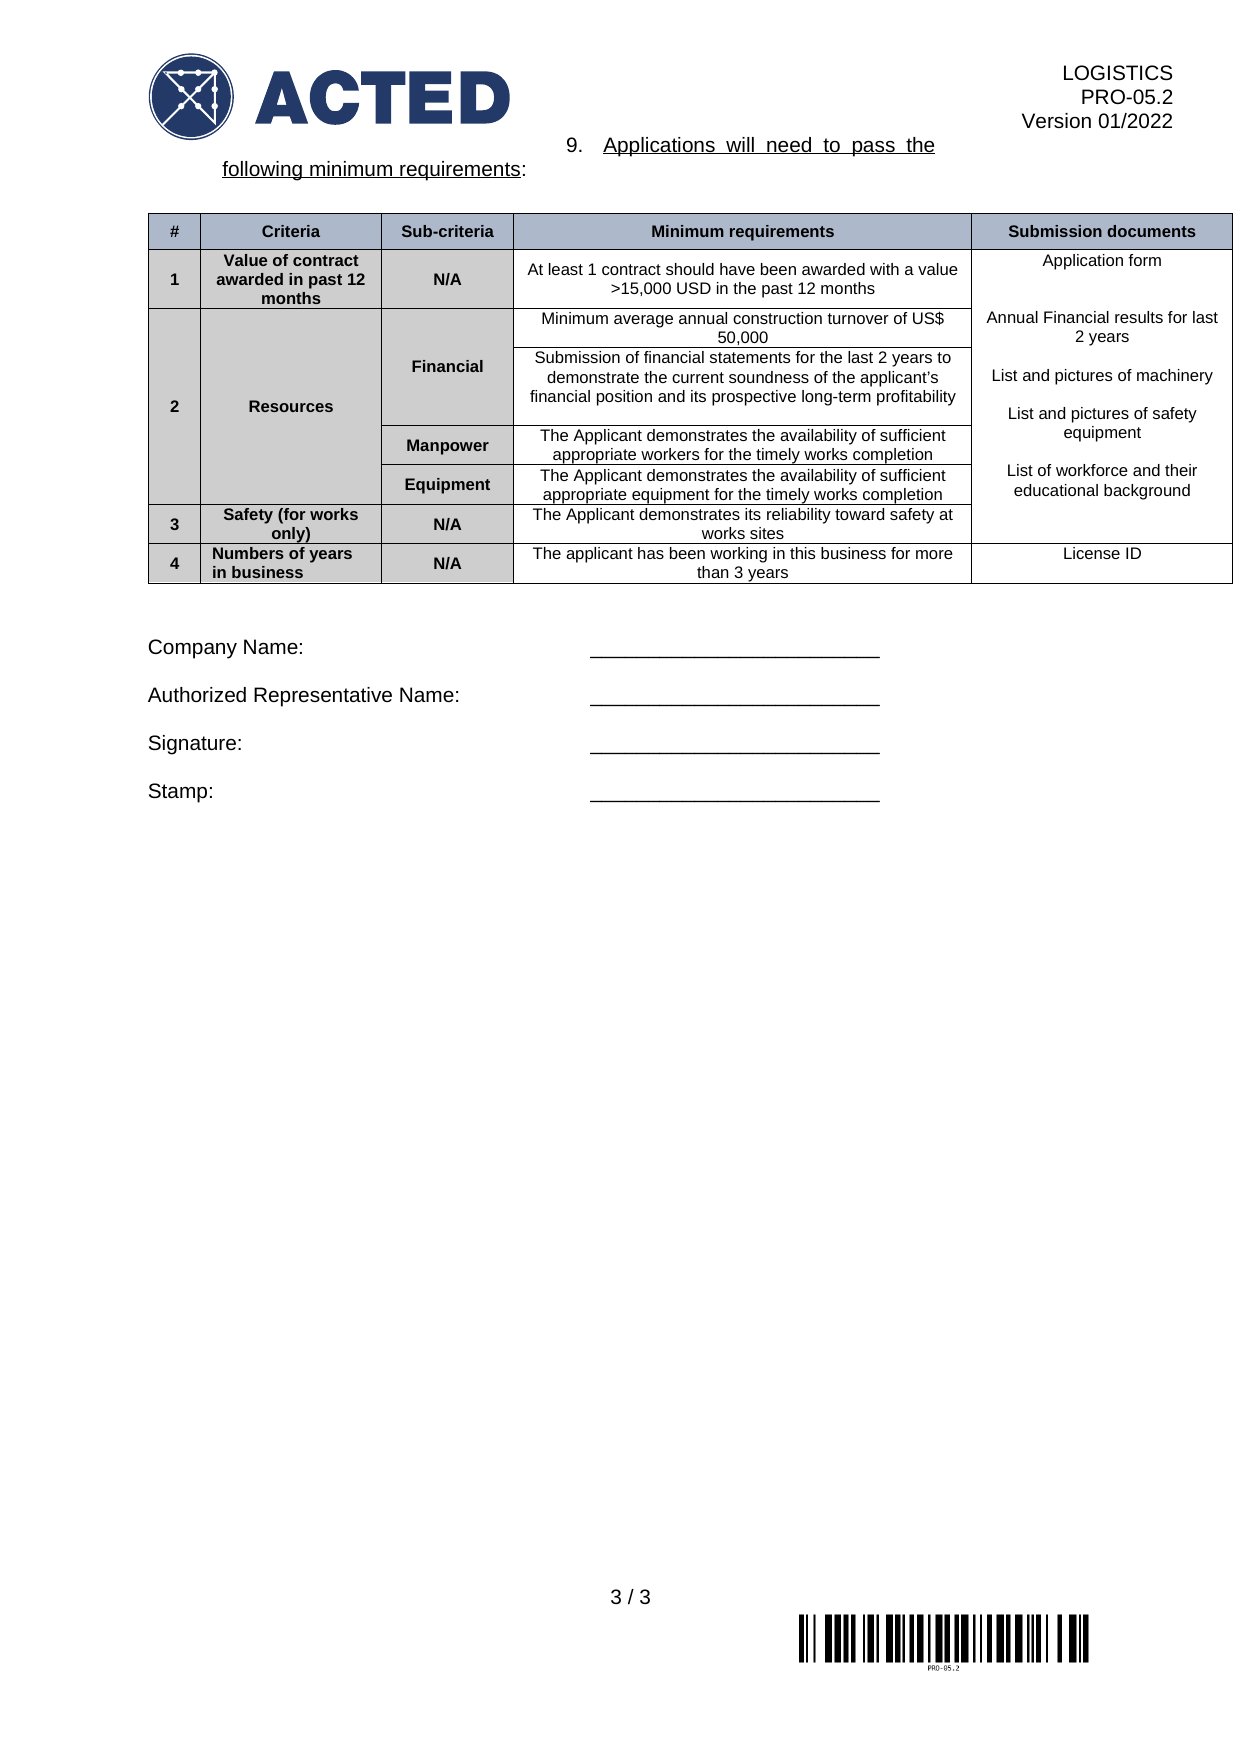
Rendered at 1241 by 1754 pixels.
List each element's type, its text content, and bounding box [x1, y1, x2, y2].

table_cell 1 [149, 250, 200, 308]
table_header # [149, 214, 200, 249]
table_cell Application form Annual Financial results for last 2 years List and pictures of machinery List and pictures of safety equipment List of workforce and their educational background [972, 250, 1232, 543]
table_cell The applicant has been working in this business for more than 3 years [514, 544, 971, 582]
table_cell At least 1 contract should have been awarded with a value >15,000 USD in the past 12 months [514, 250, 971, 308]
table_cell 4 [149, 544, 200, 582]
table_cell Financial [382, 309, 513, 425]
table_cell N/A [382, 505, 513, 543]
table_cell N/A [382, 250, 513, 308]
table_header Criteria [201, 214, 381, 249]
table_cell Value of contract awarded in past 12 months [201, 250, 381, 308]
table_cell The Applicant demonstrates the availability of sufficient appropriate equipment for the timely works completion [514, 465, 971, 504]
text Stamp: _________________________ [148, 779, 1051, 803]
table_cell Equipment [382, 465, 513, 504]
text Signature: _________________________ [148, 731, 1051, 755]
text Authorized Representative Name: _________________________ [148, 683, 1051, 707]
table_cell Safety (for works only) [201, 505, 381, 543]
table_cell N/A [382, 544, 513, 582]
table_cell License ID [972, 544, 1232, 582]
table_cell The Applicant demonstrates its reliability toward safety at works sites [514, 505, 971, 543]
table_cell Minimum average annual construction turnover of US$ 50,000 [514, 309, 971, 347]
table_header Minimum requirements [514, 214, 971, 249]
table_header Sub-criteria [382, 214, 513, 249]
table_header Submission documents [972, 214, 1232, 249]
text Company Name: _________________________ [148, 635, 1051, 659]
table_cell Numbers of years in business [201, 544, 381, 582]
picture [779, 1608, 1108, 1679]
table_cell 3 [149, 505, 200, 543]
table_cell Manpower [382, 426, 513, 464]
table_cell Resources [201, 309, 381, 504]
table_cell Submission of financial statements for the last 2 years to demonstrate the current soundness of the applicant’s financial position and its prospective long-term profitability [514, 348, 971, 425]
list Applications will need to pass the following minimum requirements: [185, 132, 1107, 180]
table_cell 2 [149, 309, 200, 504]
table_cell The Applicant demonstrates the availability of sufficient appropriate workers for the timely works completion [514, 426, 971, 464]
